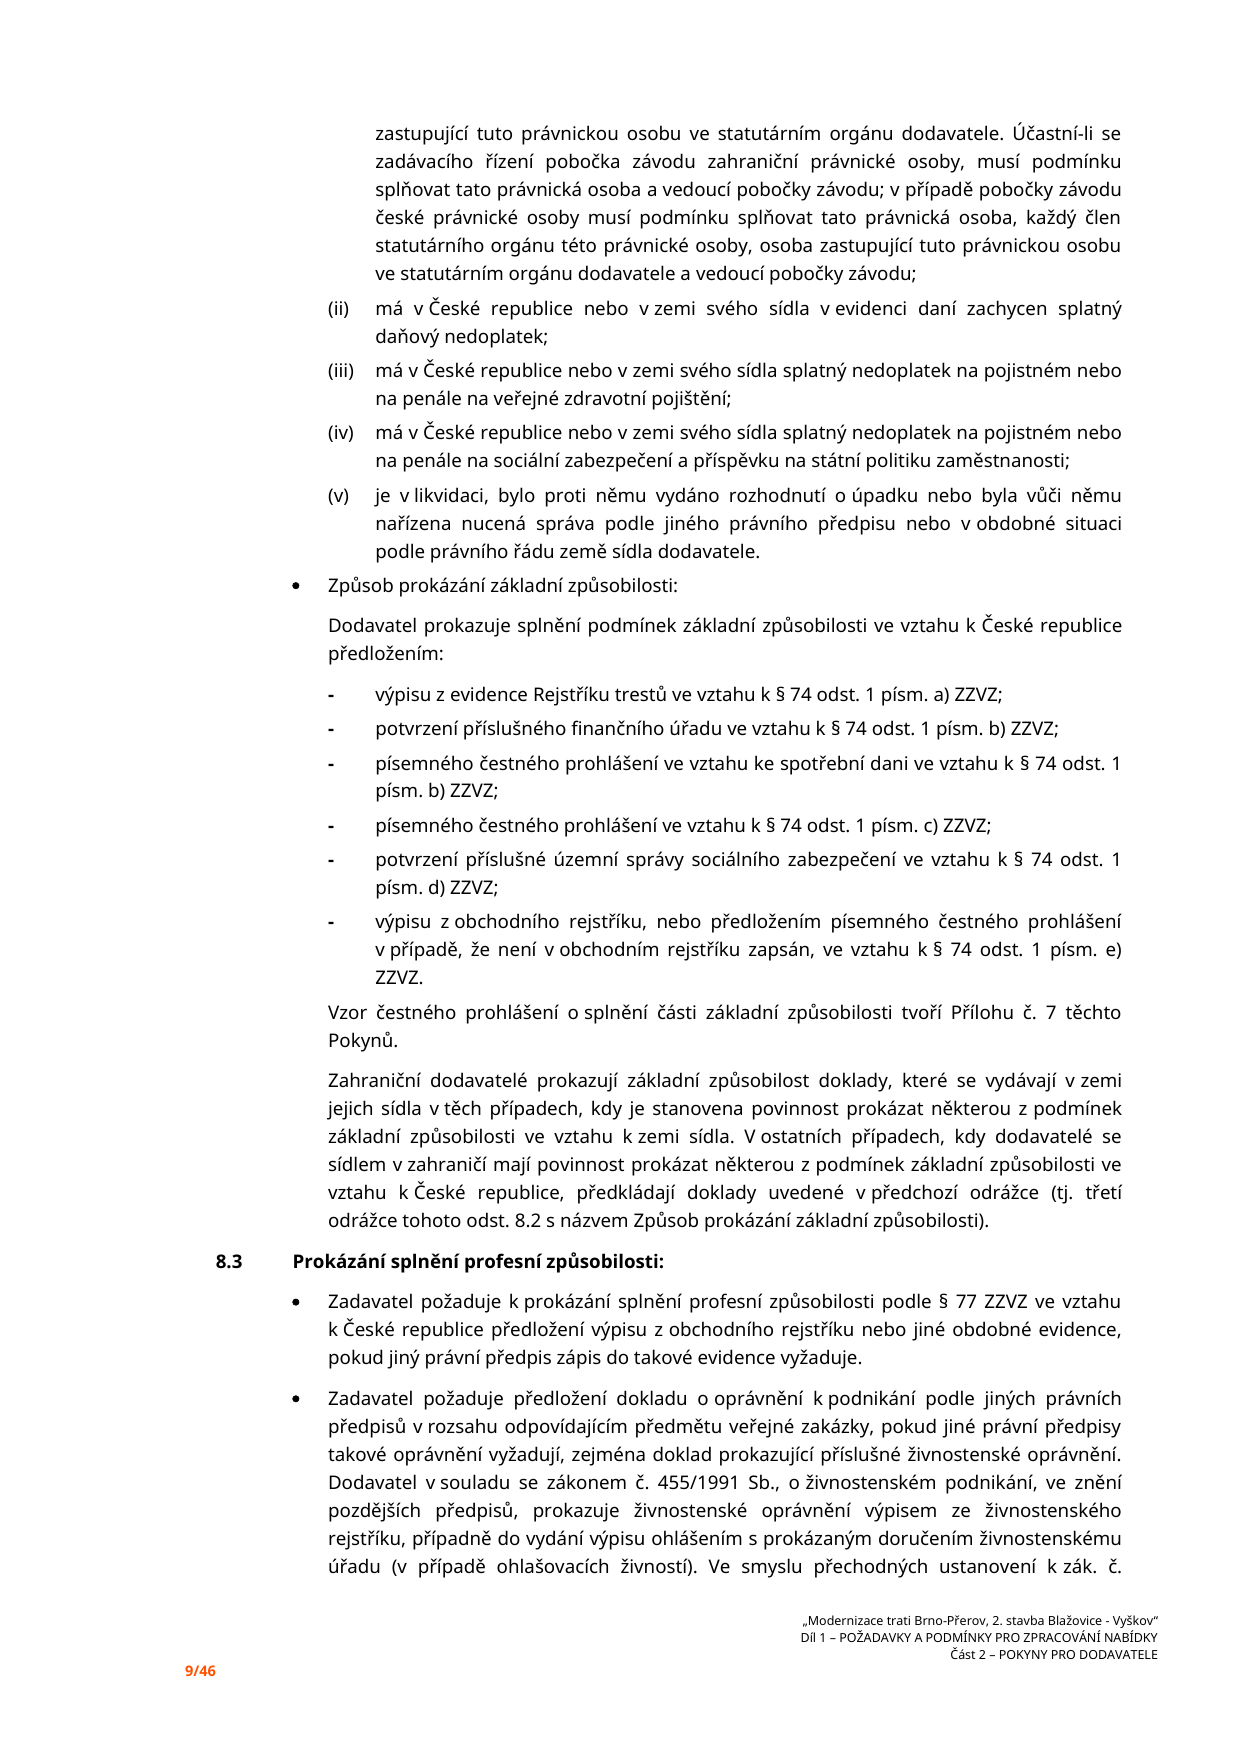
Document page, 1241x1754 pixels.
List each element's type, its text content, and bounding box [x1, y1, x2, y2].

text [292, 1385, 1122, 1579]
text potvrzení příslušné územní správy sociálního zabezpečení ve vztahu k § 74 odst. 1 písm. d) ZZVZ; [328, 846, 1122, 900]
list je v likvidaci, bylo proti němu vydáno rozhodnutí o úpadku nebo byla vůči němu nařízena nucená správa podle jiného právního předpisu nebo v obdobné situaci podle právního řádu země sídla dodavatele. [328, 482, 1122, 563]
text písemného čestného prohlášení ve vztahu ke spotřební dani ve vztahu k § 74 odst. 1 písm. b) ZZVZ; [328, 750, 1122, 803]
text písemného čestného prohlášení ve vztahu k § 74 odst. 1 písm. c) ZZVZ; [328, 812, 1122, 838]
text Dodavatel prokazuje splnění podmínek základní způsobilosti ve vztahu k České republice předložením: [328, 613, 1122, 666]
text Zahraniční dodavatelé prokazují základní způsobilost doklady, které se vydávají v zemi jejich sídla v těch případech, kdy je stanovena povinnost prokázat některou z podmínek základní způsobilosti ve vztahu k zemi sídla. V ostatních případech, kdy dodavatelé se sídlem v zahraničí mají povinnost prokázat některou z podmínek základní způsobilosti ve vztahu k České republice, předkládají doklady uvedené v předchozí odrážce (tj. třetí odrážce tohoto odst. 8.2 s názvem Způsob prokázání základní způsobilosti). [328, 1067, 1122, 1233]
list má v České republice nebo v zemi svého sídla splatný nedoplatek na pojistném nebo na penále na sociální zabezpečení a příspěvku na státní politiku zaměstnanosti; [328, 419, 1122, 473]
text Vzor čestného prohlášení o splnění části základní způsobilosti tvoří Přílohu č. 7 těchto Pokynů. [328, 999, 1122, 1052]
text Způsob prokázání základní způsobilosti: [292, 572, 1122, 598]
list má v České republice nebo v zemi svého sídla splatný nedoplatek na pojistném nebo na penále na veřejné zdravotní pojištění; [328, 357, 1122, 411]
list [328, 121, 1122, 286]
text výpisu z evidence Rejstříku trestů ve vztahu k § 74 odst. 1 písm. a) ZZVZ; [328, 681, 1122, 707]
text potvrzení příslušného finančního úřadu ve vztahu k § 74 odst. 1 písm. b) ZZVZ; [328, 716, 1122, 741]
list má v České republice nebo v zemi svého sídla v evidenci daní zachycen splatný daňový nedoplatek; [328, 295, 1122, 348]
text Prokázání splnění profesní způsobilosti: [216, 1248, 1122, 1274]
text výpisu z obchodního rejstříku, nebo předložením písemného čestného prohlášení v případě, že není v obchodním rejstříku zapsán, ve vztahu k § 74 odst. 1 písm. e) ZZVZ. [328, 909, 1122, 990]
text Zadavatel požaduje k prokázání splnění profesní způsobilosti podle § 77 ZZVZ ve vztahu k České republice předložení výpisu z obchodního rejstříku nebo jiné obdobné evidence, pokud jiný právní předpis zápis do takové evidence vyžaduje. [292, 1289, 1122, 1370]
